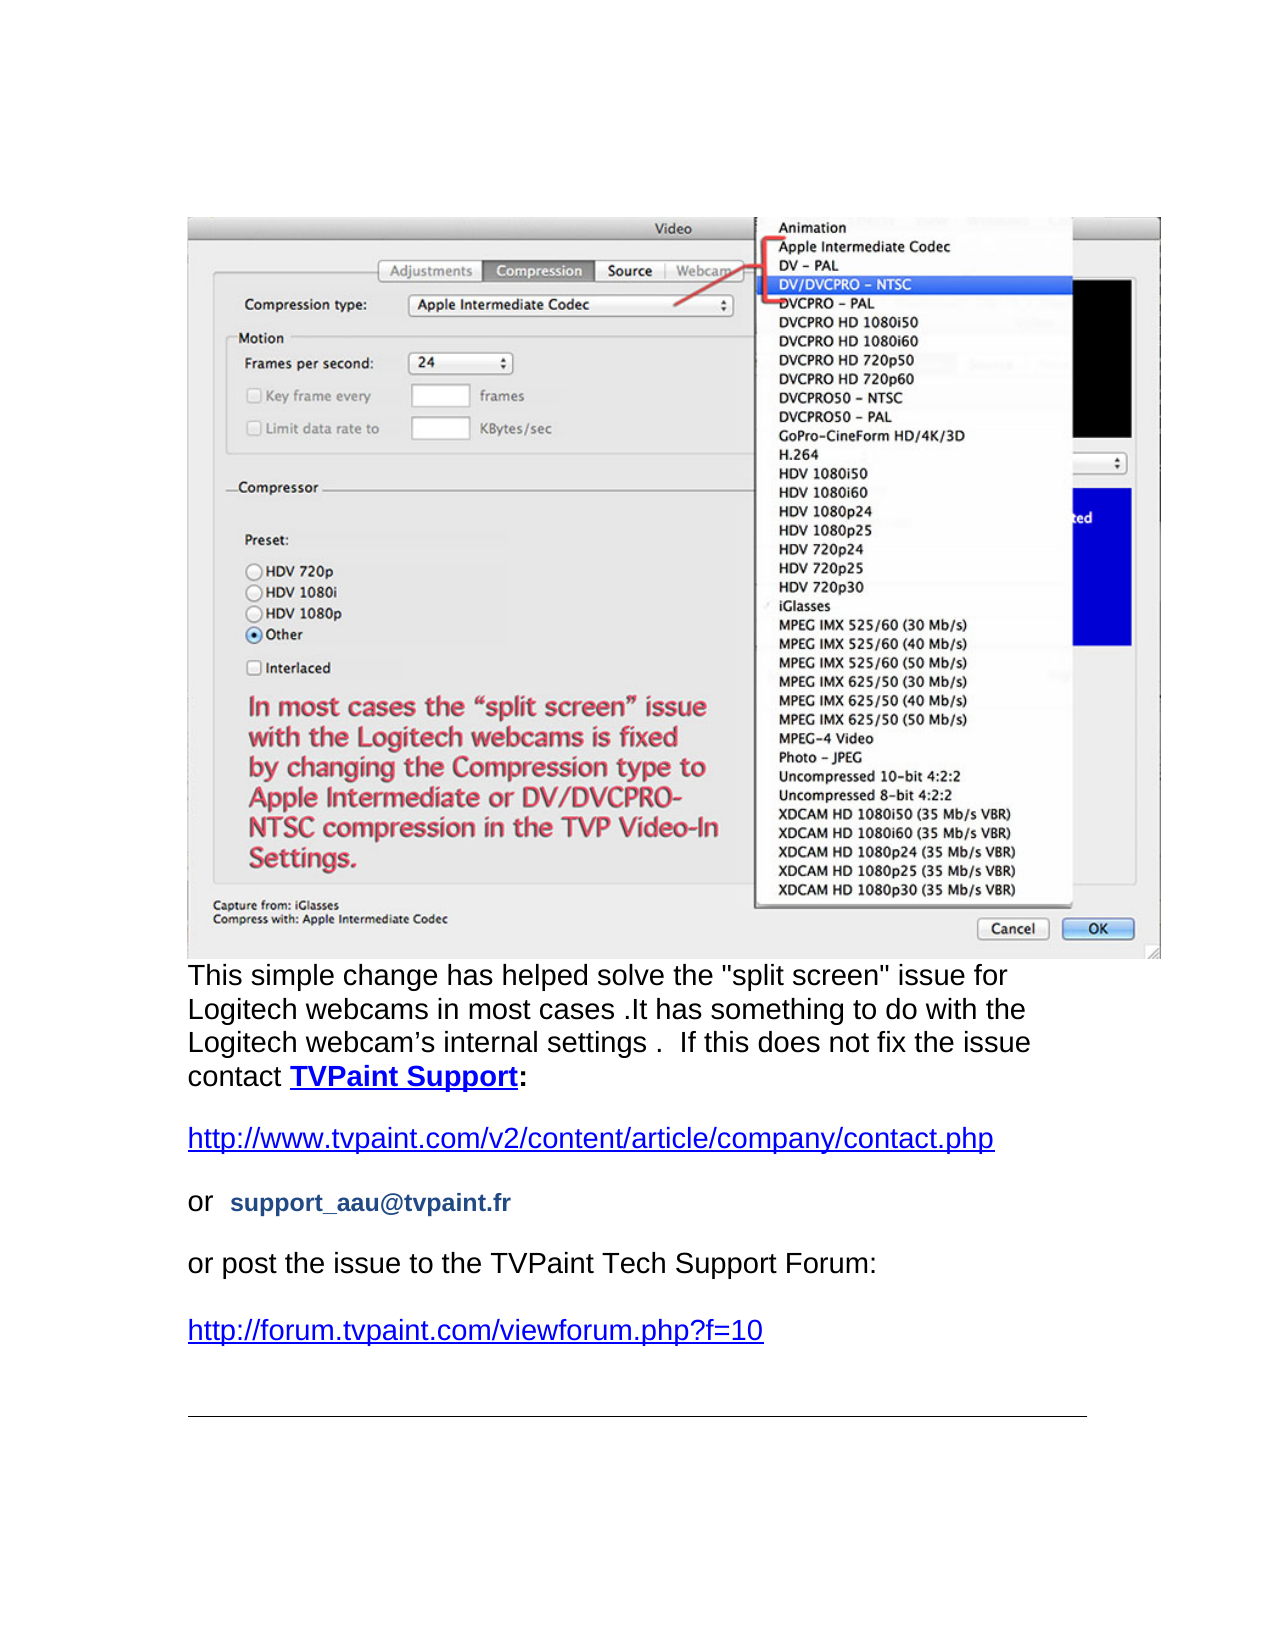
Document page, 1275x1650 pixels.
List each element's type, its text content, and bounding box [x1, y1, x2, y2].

text This simple change has helped solve the "split screen" issue for Logitech webcams in most cases .It has something to do with the Logitech webcam’s internal settings . If this does not fix the issue contact TVPaint Support: [187, 959, 1087, 1092]
text or support_aau@tvpaint.fr [187, 1183, 1087, 1217]
text http://www.tvpaint.com/v2/content/article/company/contact.php [187, 1121, 1087, 1155]
text http://forum.tvpaint.com/viewforum.php?f=10 [187, 1313, 1087, 1346]
picture [187, 217, 1161, 959]
text or post the issue to the TVPaint Tech Support Forum: [187, 1246, 1087, 1279]
